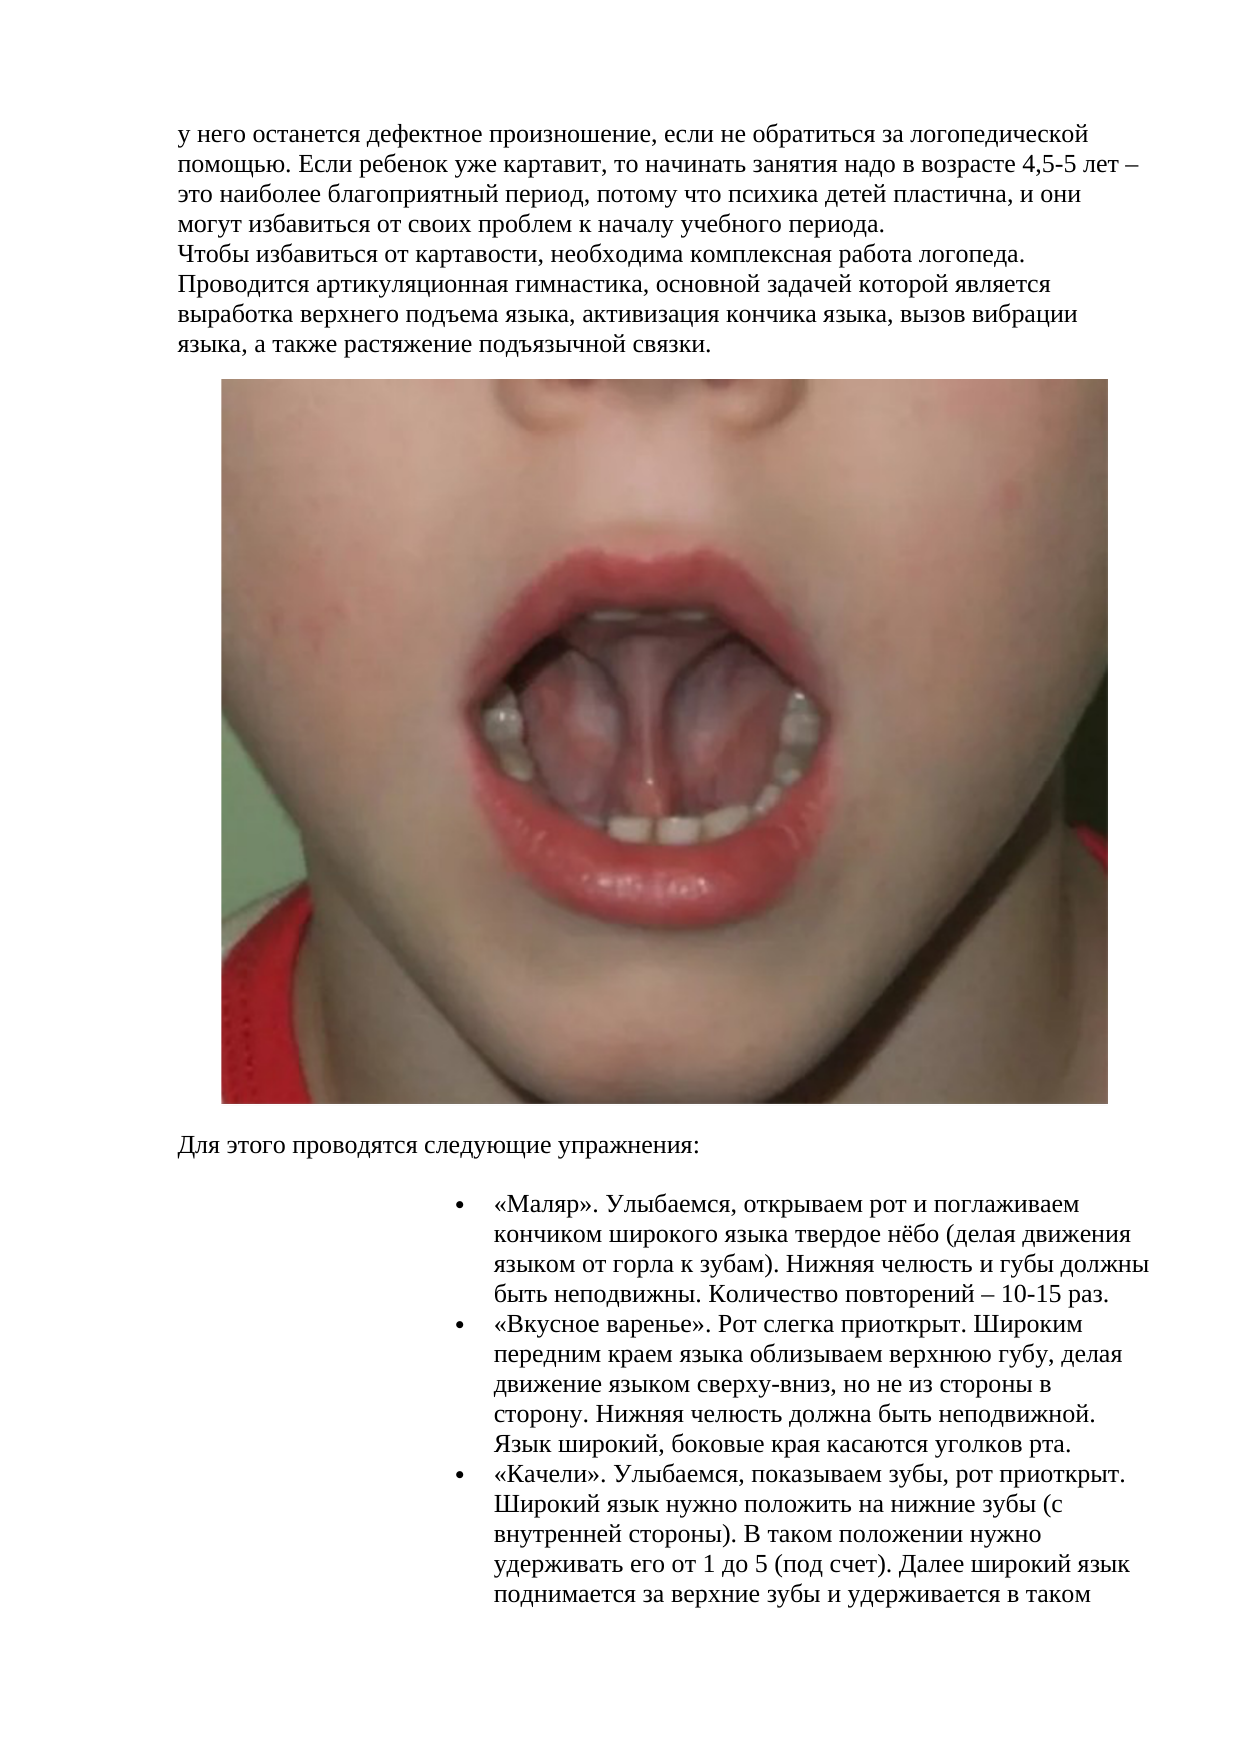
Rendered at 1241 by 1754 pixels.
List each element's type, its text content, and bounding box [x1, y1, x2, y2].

text Чтобы избавиться от картавости, необходима комплексная работа логопеда. Проводится артикуляционная гимнастика, основной задачей которой является выработка верхнего подъема языка, активизация кончика языка, вызов вибрации языка, а также растяжение подъязычной связки. [177, 238, 1152, 358]
list «Вкусное варенье». Рот слегка приоткрыт. Широким передним краем языка облизываем верхнюю губу, делая движение языком сверху-вниз, но не из стороны в сторону. Нижняя челюсть должна быть неподвижной. Язык широкий, боковые края касаются уголков рта. [456, 1308, 1152, 1458]
picture [221, 379, 1109, 1103]
list «Маляр». Улыбаемся, открываем рот и поглаживаем кончиком широкого языка твердое нёбо (делая движения языком от горла к зубам). Нижняя челюсть и губы должны быть неподвижны. Количество повторений – 10-15 раз. [456, 1188, 1152, 1308]
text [177, 118, 1152, 238]
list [456, 1458, 1152, 1608]
